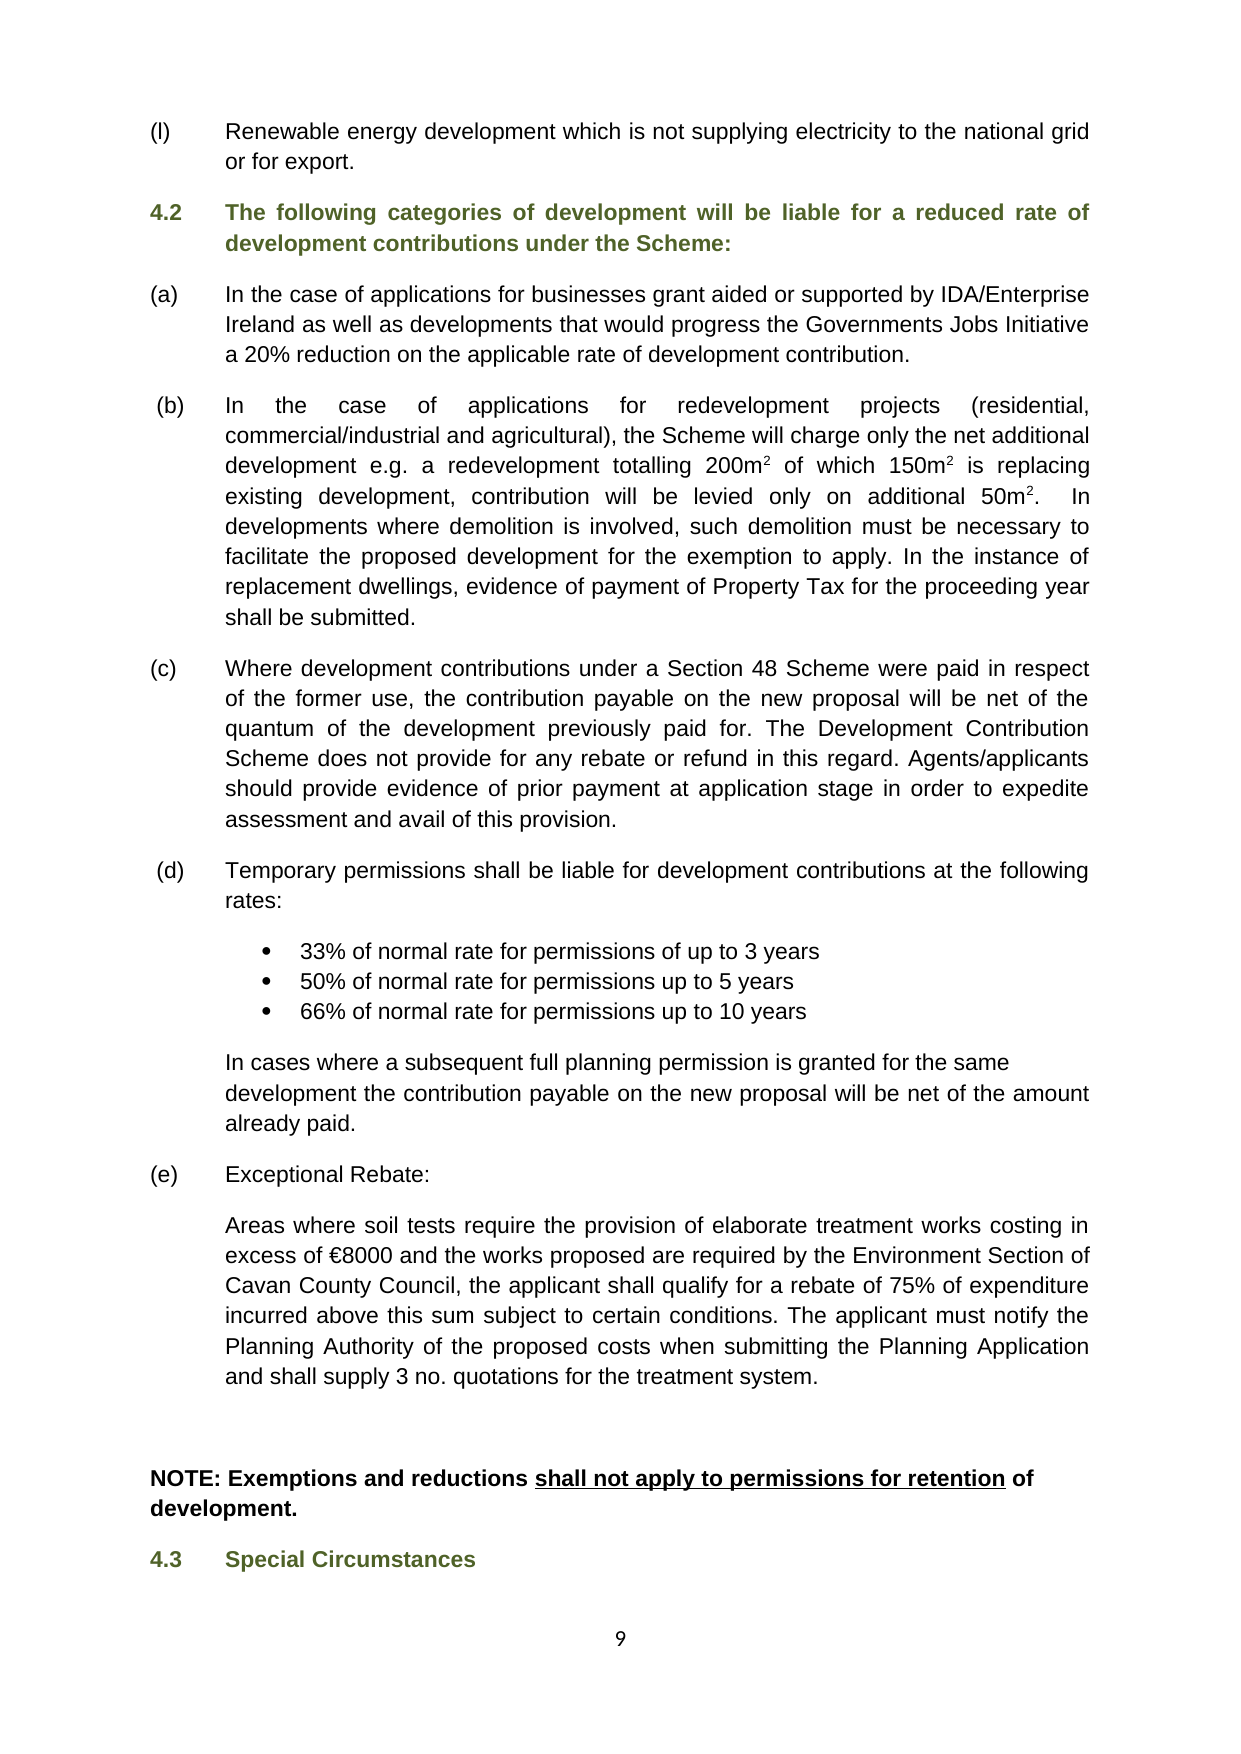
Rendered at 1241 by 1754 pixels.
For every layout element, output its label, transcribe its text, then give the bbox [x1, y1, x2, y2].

text 4.2 The following categories of development will be liable for a reduced rate of development contributions under the Scheme: [150, 199, 1090, 256]
text (a) In the case of applications for businesses grant aided or supported by IDA/Enterprise Ireland as well as developments that would progress the Governments Jobs Initiative a 20% reduction on the applicable rate of development contribution. [150, 281, 1090, 367]
text Areas where soil tests require the provision of elaborate treatment works costing in excess of €8000 and the works proposed are required by the Environment Section of Cavan County Council, the applicant shall qualify for a rebate of 75% of expenditure incurred above this sum subject to certain conditions. The applicant must notify the Planning Authority of the proposed costs when submitting the Planning Application and shall supply 3 no. quotations for the treatment system. [225, 1212, 1090, 1389]
text (d) Temporary permissions shall be liable for development contributions at the following rates: [150, 857, 1090, 913]
list 66% of normal rate for permissions up to 10 years [262, 998, 1090, 1025]
text In cases where a subsequent full planning permission is granted for the same development the contribution payable on the new proposal will be net of the amount already paid. [225, 1049, 1090, 1136]
text (l) Renewable energy development which is not supplying electricity to the national grid or for export. [150, 118, 1090, 175]
list 33% of normal rate for permissions of up to 3 years [262, 938, 1090, 964]
text (c) Where development contributions under a Section 48 Scheme were paid in respect of the former use, the contribution payable on the new proposal will be net of the quantum of the development previously paid for. The Development Contribution Scheme does not provide for any rebate or refund in this regard. Agents/applicants should provide evidence of prior payment at application stage in order to expedite assessment and avail of this provision. [150, 654, 1090, 832]
list 50% of normal rate for permissions up to 5 years [262, 968, 1090, 994]
text NOTE: Exemptions and reductions shall not apply to permissions for retention of development. [150, 1465, 1090, 1522]
subtitle 4.3 Special Circumstances [150, 1546, 1090, 1573]
text (b) In the case of applications for redevelopment projects (residential, commercial/industrial and agricultural), the Scheme will charge only the net additional development e.g. a redevelopment totalling 200m2 of which 150m2 is replacing existing development, contribution will be levied only on additional 50m2. In developments where demolition is involved, such demolition must be necessary to facilitate the proposed development for the exemption to apply. In the instance of replacement dwellings, evidence of payment of Property Tax for the proceeding year shall be submitted. [150, 392, 1090, 630]
text (e) Exceptional Rebate: [150, 1161, 1090, 1187]
